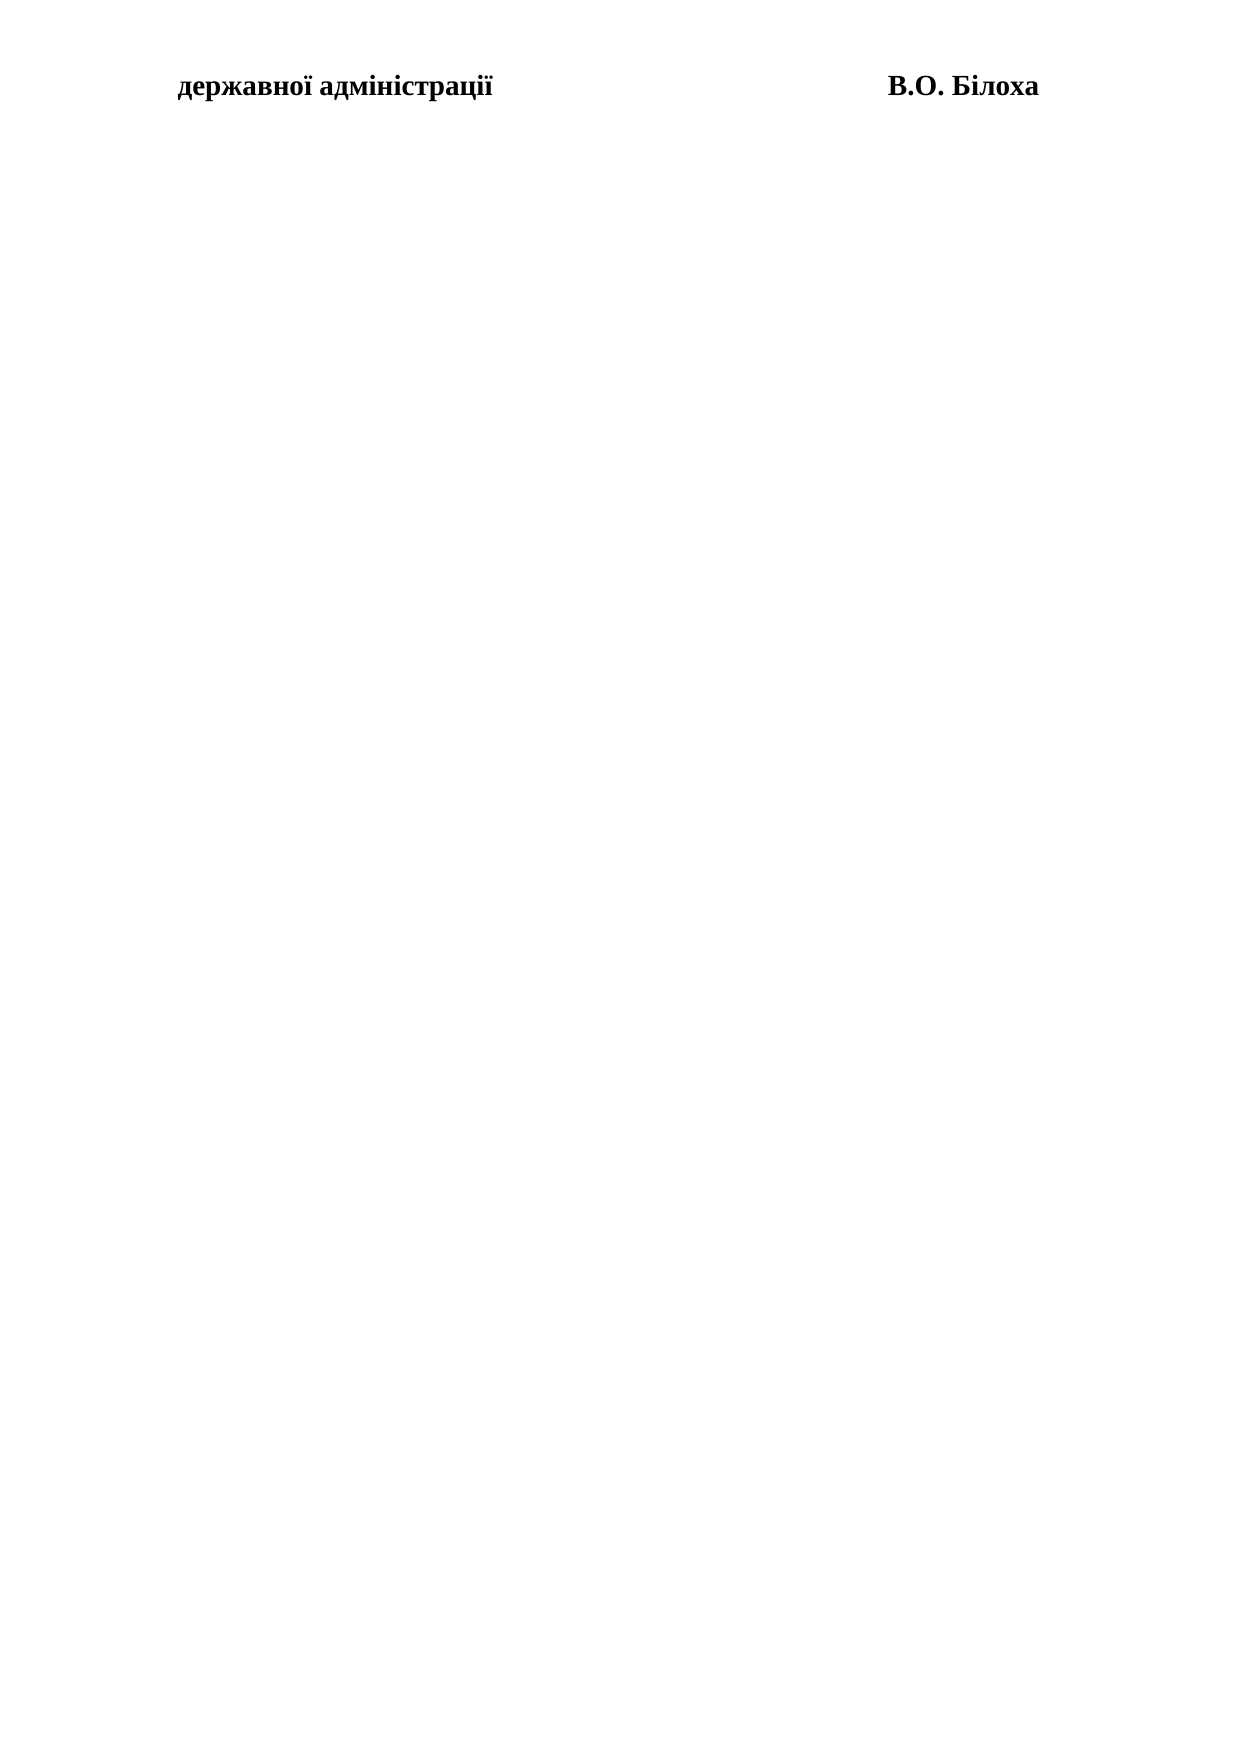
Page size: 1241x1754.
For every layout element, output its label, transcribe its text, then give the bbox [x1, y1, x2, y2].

text державної адміністрації В.О. Білоха [177, 68, 1181, 102]
